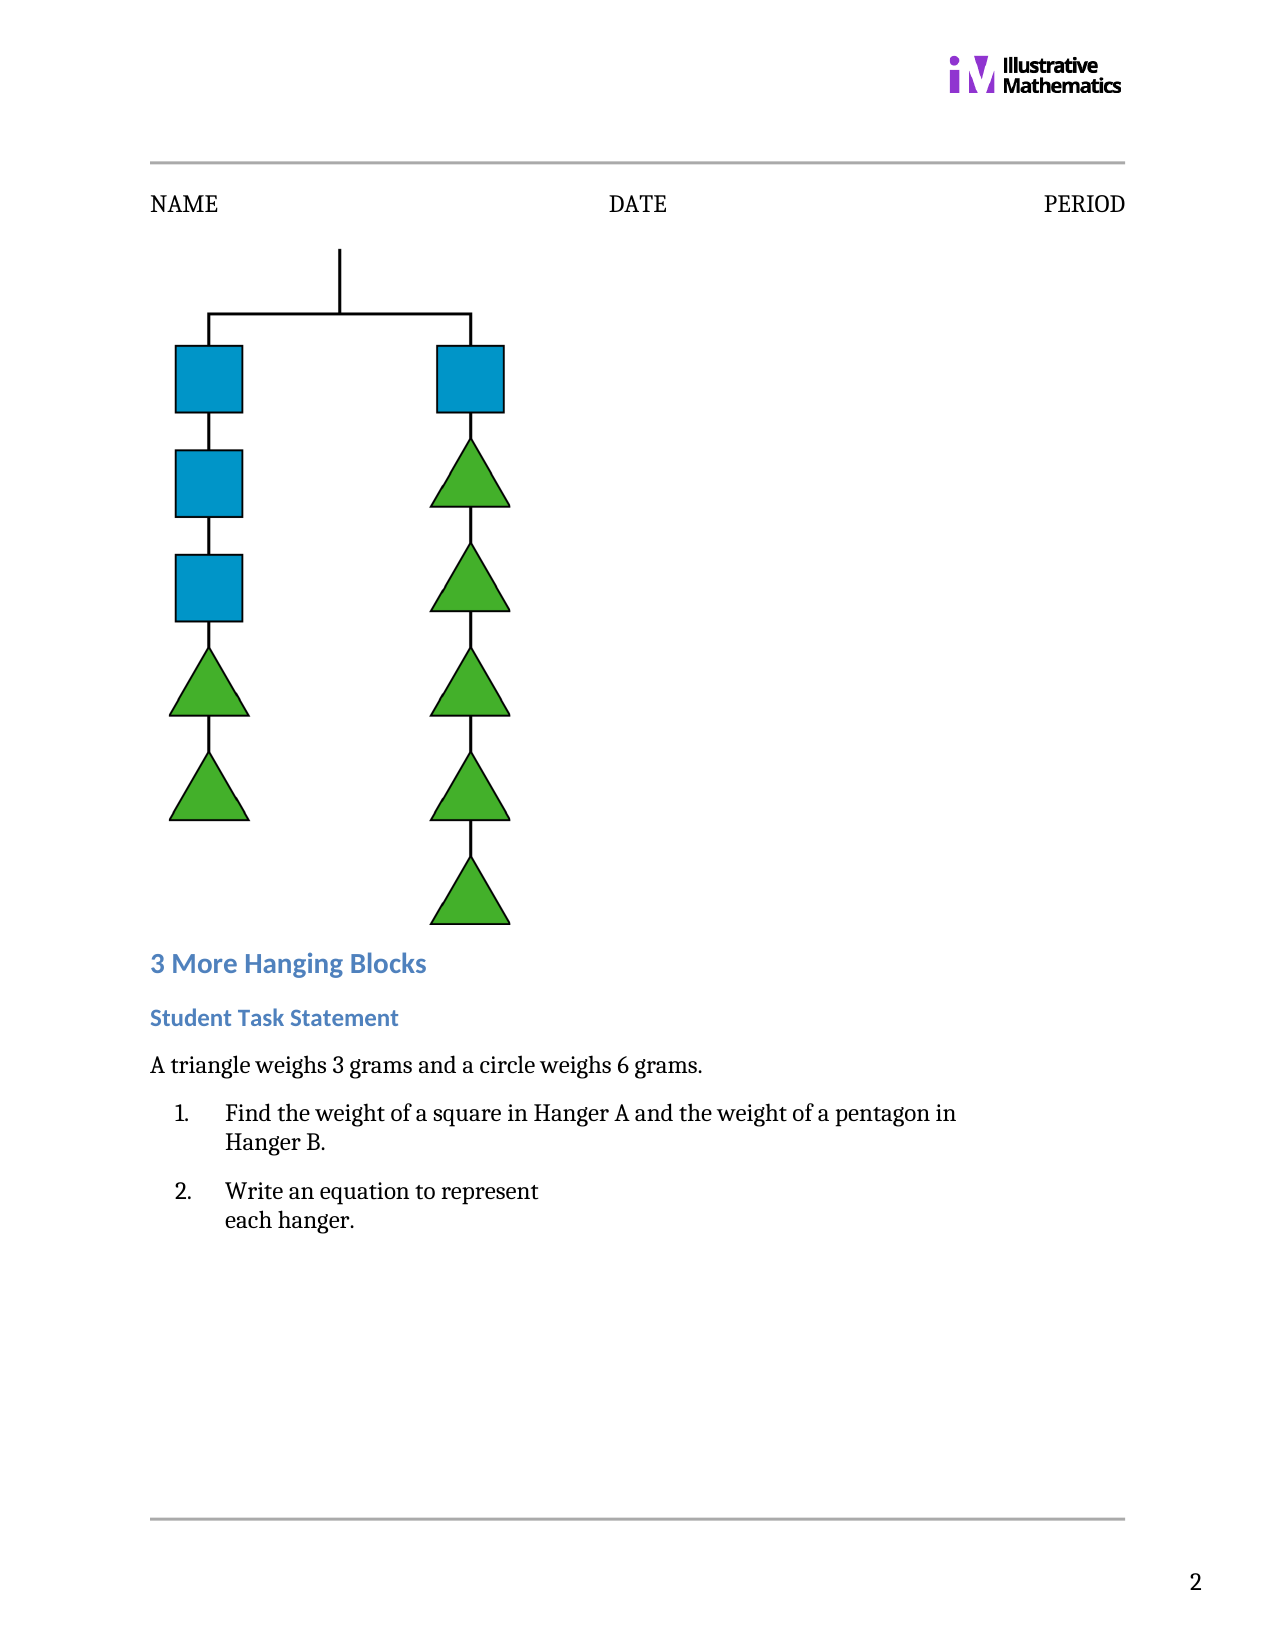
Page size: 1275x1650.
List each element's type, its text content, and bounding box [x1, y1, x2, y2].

list Write an equation to represent each hanger. [175, 1177, 1125, 1235]
subtitle Student Task Statement [150, 1002, 1125, 1033]
list Find the weight of a square in Hanger A and the weight of a pentagon in Hanger B. [175, 1099, 1125, 1156]
picture [949, 55, 1121, 93]
picture [168, 247, 511, 925]
text A triangle weighs 3 grams and a circle weighs 6 grams. [150, 1051, 1125, 1080]
subtitle 3 More Hanging Blocks [150, 946, 1125, 981]
